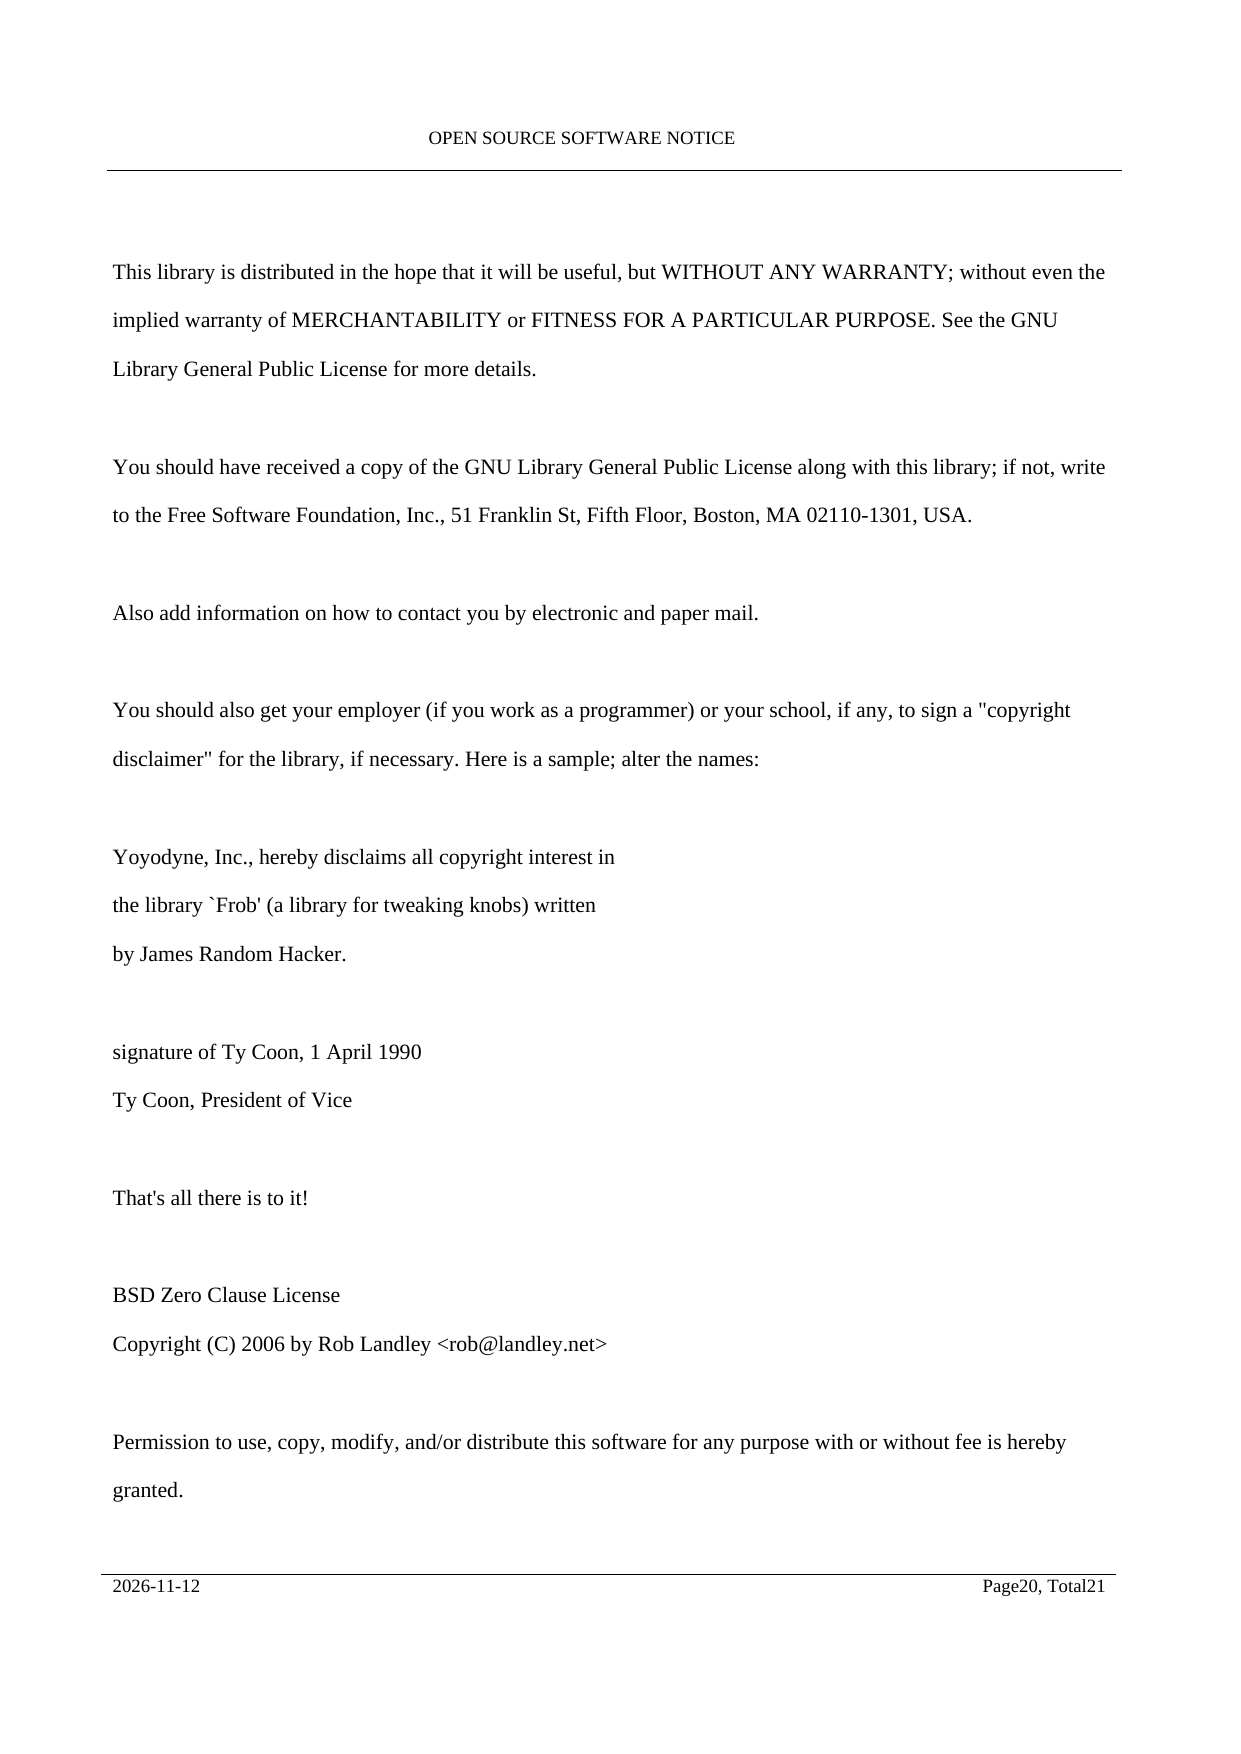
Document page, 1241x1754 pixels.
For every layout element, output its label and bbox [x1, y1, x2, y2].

text [112, 206, 1128, 1506]
